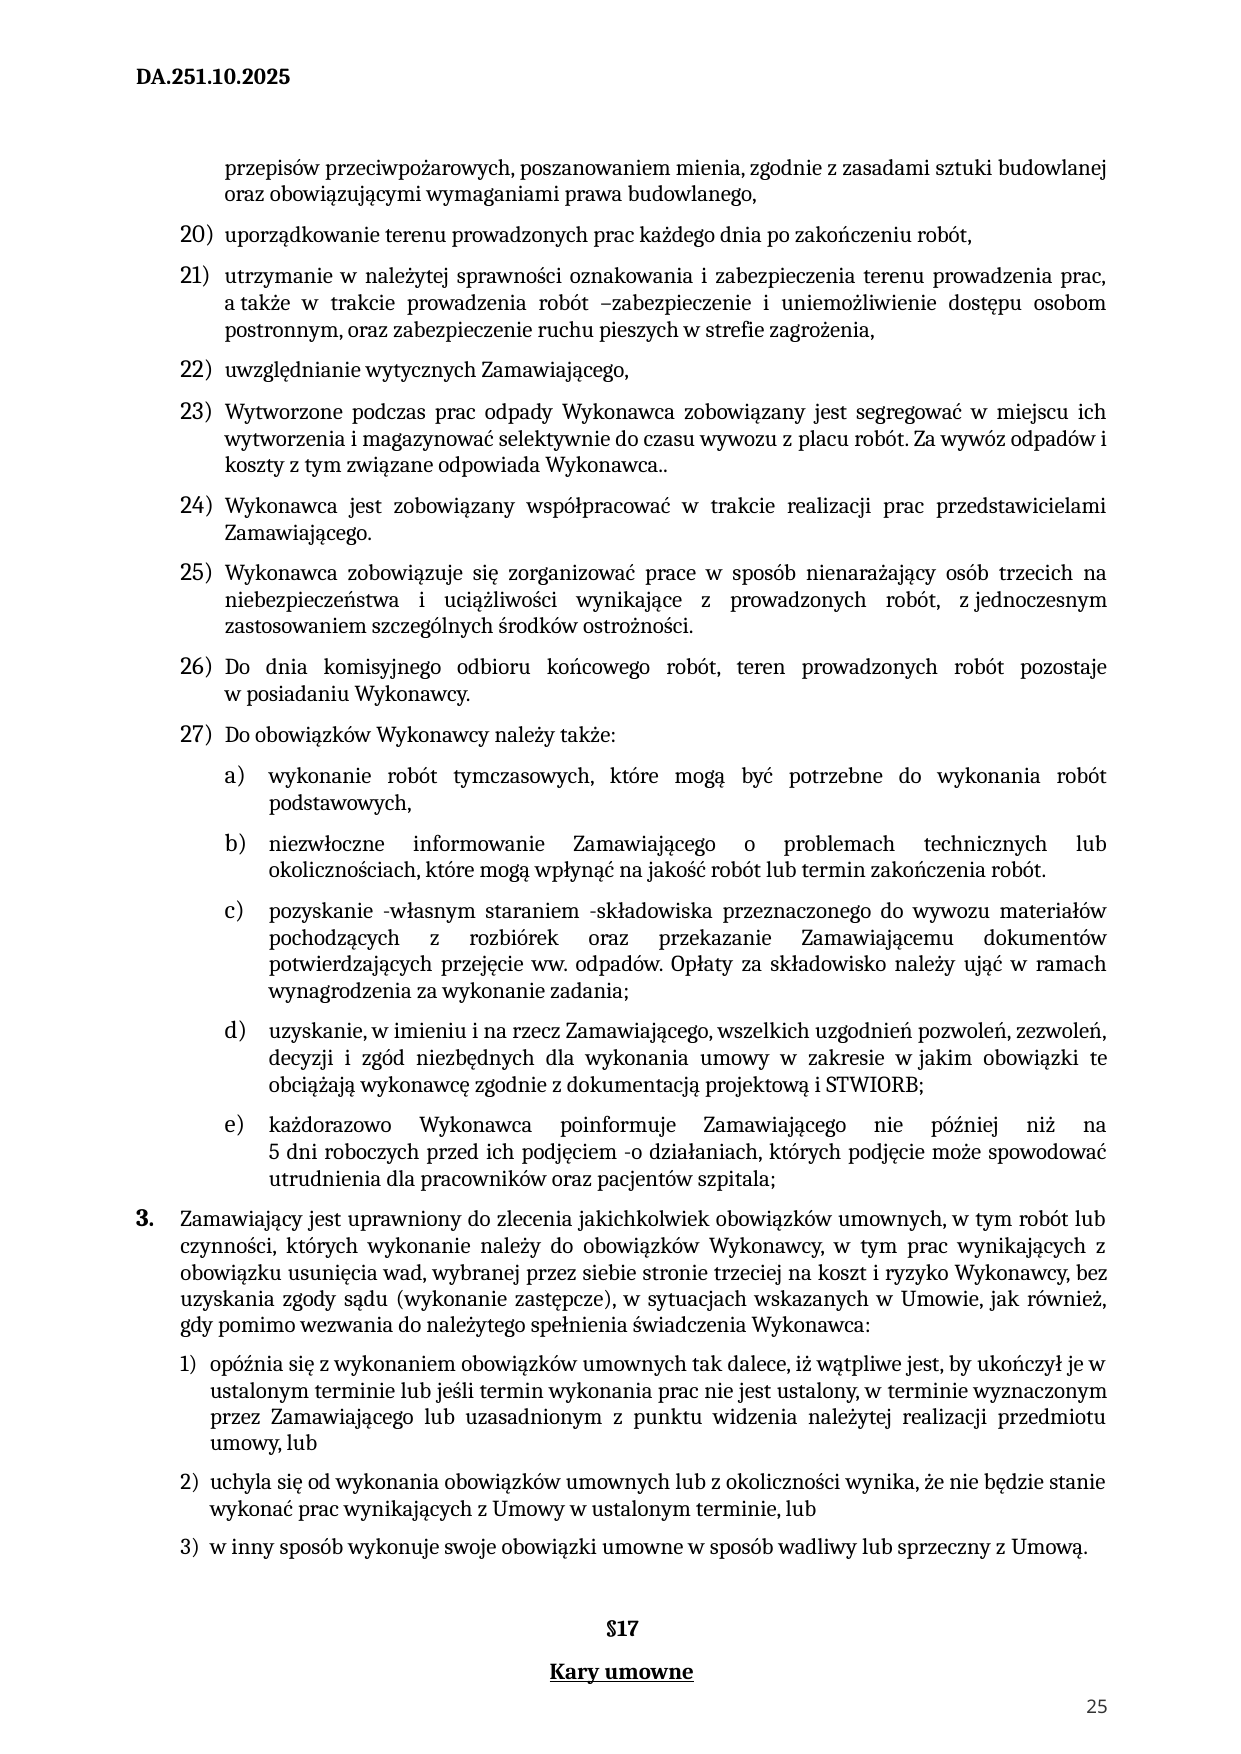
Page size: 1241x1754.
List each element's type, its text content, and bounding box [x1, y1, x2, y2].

list Wykonawca jest zobowiązany współpracować w trakcie realizacji prac przedstawicielami Zamawiającego. [180, 491, 1107, 546]
list Wytworzone podczas prac odpady Wykonawca zobowiązany jest segregować w miejscu ich wytworzenia i magazynować selektywnie do czasu wywozu z placu robót. Za wywóz odpadów i koszty z tym związane odpowiada Wykonawca.. [180, 397, 1107, 478]
list niezwłoczne informowanie Zamawiającego o problemach technicznych lub okolicznościach, które mogą wpłynąć na jakość robót lub termin zakończenia robót. [224, 828, 1107, 884]
list utrzymanie w należytej sprawności oznakowania i zabezpieczenia terenu prowadzenia prac, a także w trakcie prowadzenia robót –zabezpieczenie i uniemożliwienie dostępu osobom postronnym, oraz zabezpieczenie ruchu pieszych w strefie zagrożenia, [180, 261, 1107, 343]
list uwzględnianie wytycznych Zamawiającego, [180, 355, 1107, 384]
list wykonanie robót tymczasowych, które mogą być potrzebne do wykonania robót podstawowych, [224, 761, 1107, 816]
list uzyskanie, w imieniu i na rzecz Zamawiającego, wszelkich uzgodnień pozwoleń, zezwoleń, decyzji i zgód niezbędnych dla wykonania umowy w zakresie w jakim obowiązki te obciążają wykonawcę zgodnie z dokumentacją projektową i STWIORB; [224, 1016, 1107, 1098]
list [180, 155, 1107, 208]
list §17 [136, 1616, 1107, 1642]
list opóźnia się z wykonaniem obowiązków umownych tak dalece, iż wątpliwe jest, by ukończył je w ustalonym terminie lub jeśli termin wykonania prac nie jest ustalony, w terminie wyznaczonym przez Zamawiającego lub uzasadnionym z punktu widzenia należytej realizacji przedmiotu umowy, lub [180, 1351, 1107, 1456]
list Wykonawca zobowiązuje się zorganizować prace w sposób nienarażający osób trzecich na niebezpieczeństwa i uciążliwości wynikające z prowadzonych robót, z jednoczesnym zastosowaniem szczególnych środków ostrożności. [180, 558, 1107, 639]
list uporządkowanie terenu prowadzonych prac każdego dnia po zakończeniu robót, [180, 220, 1107, 249]
list w inny sposób wykonuje swoje obowiązki umowne w sposób wadliwy lub sprzeczny z Umową. [180, 1534, 1107, 1561]
list Do dnia komisyjnego odbioru końcowego robót, teren prowadzonych robót pozostaje w posiadaniu Wykonawcy. [180, 652, 1107, 707]
list Zamawiający jest uprawniony do zlecenia jakichkolwiek obowiązków umownych, w tym robót lub czynności, których wykonanie należy do obowiązków Wykonawcy, w tym prac wynikających z obowiązku usunięcia wad, wybranej przez siebie stronie trzeciej na koszt i ryzyko Wykonawcy, bez uzyskania zgody sądu (wykonanie zastępcze), w sytuacjach wskazanych w Umowie, jak również, gdy pomimo wezwania do należytego spełnienia świadczenia Wykonawca: [136, 1204, 1107, 1338]
list uchyla się od wykonania obowiązków umownych lub z okoliczności wynika, że nie będzie stanie wykonać prac wynikających z Umowy w ustalonym terminie, lub [180, 1469, 1107, 1522]
list Kary umowne [136, 1658, 1107, 1685]
list Do obowiązków Wykonawcy należy także: [180, 720, 1107, 748]
list pozyskanie -własnym staraniem -składowiska przeznaczonego do wywozu materiałów pochodzących z rozbiórek oraz przekazanie Zamawiającemu dokumentów potwierdzających przejęcie ww. odpadów. Opłaty za składowisko należy ująć w ramach wynagrodzenia za wykonanie zadania; [224, 896, 1107, 1004]
list każdorazowo Wykonawca poinformuje Zamawiającego nie później niż na 5 dni roboczych przed ich podjęciem -o działaniach, których podjęcie może spowodować utrudnienia dla pracowników oraz pacjentów szpitala; [224, 1110, 1107, 1192]
